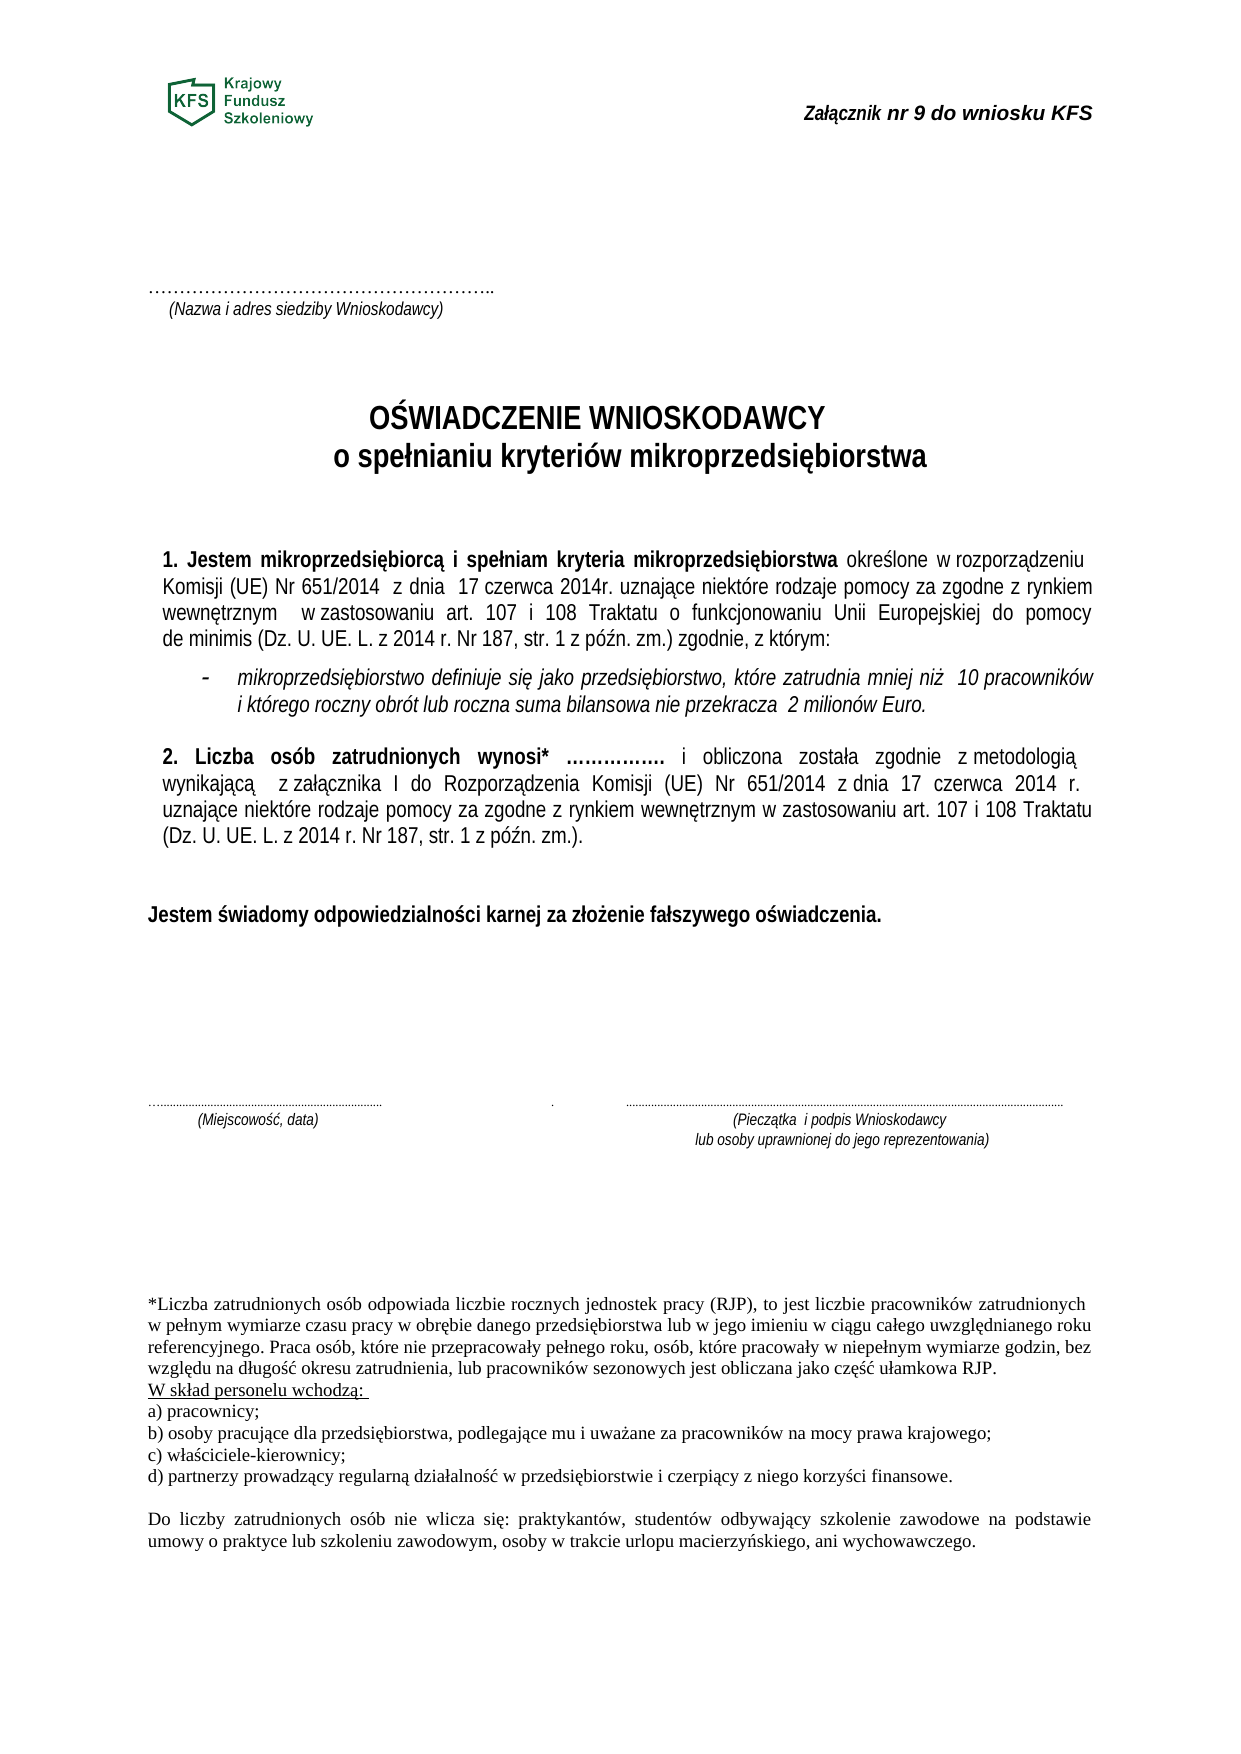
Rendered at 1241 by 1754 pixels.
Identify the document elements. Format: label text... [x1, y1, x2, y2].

text (Nazwa i adres siedziby Wnioskodawcy) [148, 298, 1093, 319]
text W skład personelu wchodzą: [148, 1379, 1093, 1400]
text ……………………………………………….. [148, 276, 1093, 298]
text a) pracownicy; [148, 1400, 1093, 1422]
text 2. Liczba osób zatrudnionych wynosi* ……………. i obliczona została zgodnie z metodologią wynikającą z załącznika I do Rozporządzenia Komisji (UE) Nr 651/2014 z dnia 17 czerwca 2014 r. uznające niektóre rodzaje pomocy za zgodne z rynkiem wewnętrznym w zastosowaniu art. 107 i 108 Traktatu (Dz. U. UE. L. z 2014 r. Nr 187, str. 1 z późn. zm.). [162, 743, 1093, 849]
text *Liczba zatrudnionych osób odpowiada liczbie rocznych jednostek pracy (RJP), to jest liczbie pracowników zatrudnionych w pełnym wymiarze czasu pracy w obrębie danego przedsiębiorstwa lub w jego imieniu w ciągu całego uwzględnianego roku referencyjnego. Praca osób, które nie przepracowały pełnego roku, osób, które pracowały w niepełnym wymiarze godzin, bez względu na długość okresu zatrudnienia, lub pracowników sezonowych jest obliczana jako część ułamkowa RJP. [148, 1293, 1093, 1379]
text 1. Jestem mikroprzedsiębiorcą i spełniam kryteria mikroprzedsiębiorstwa określone w rozporządzeniu Komisji (UE) Nr 651/2014 z dnia 17 czerwca 2014r. uznające niektóre rodzaje pomocy za zgodne z rynkiem wewnętrznym w zastosowaniu art. 107 i 108 Traktatu o funkcjonowaniu Unii Europejskiej do pomocy de minimis (Dz. U. UE. L. z 2014 r. Nr 187, str. 1 z późn. zm.) zgodnie, z którym: [162, 546, 1093, 652]
text o spełnianiu kryteriów mikroprzedsiębiorstwa [221, 436, 1093, 474]
text …....................................................................... . ............................................................................................................................................ [148, 1095, 1093, 1109]
text d) partnerzy prowadzący regularną działalność w przedsiębiorstwie i czerpiący z niego korzyści finansowe. [148, 1465, 1093, 1487]
picture [155, 64, 325, 140]
text lub osoby uprawnionej do jego reprezentowania) [148, 1128, 1093, 1149]
text Do liczby zatrudnionych osób nie wlicza się: praktykantów, studentów odbywający szkolenie zawodowe na podstawie umowy o praktyce lub szkoleniu zawodowym, osoby w trakcie urlopu macierzyńskiego, ani wychowawczego. [148, 1508, 1093, 1551]
text Jestem świadomy odpowiedzialności karnej za złożenie fałszywego oświadczenia. [148, 901, 1093, 928]
text (Miejscowość, data) (Pieczątka i podpis Wnioskodawcy [148, 1109, 1093, 1128]
text c) właściciele-kierownicy; [148, 1443, 1093, 1465]
text b) osoby pracujące dla przedsiębiorstwa, podlegające mu i uważane za pracowników na mocy prawa krajowego; [148, 1422, 1093, 1443]
text OŚWIADCZENIE WNIOSKODAWCY [369, 398, 1093, 436]
list mikroprzedsiębiorstwo definiuje się jako przedsiębiorstwo, które zatrudnia mniej niż 10 pracowników i którego roczny obrót lub roczna suma bilansowa nie przekracza 2 milionów Euro. [200, 664, 1093, 717]
